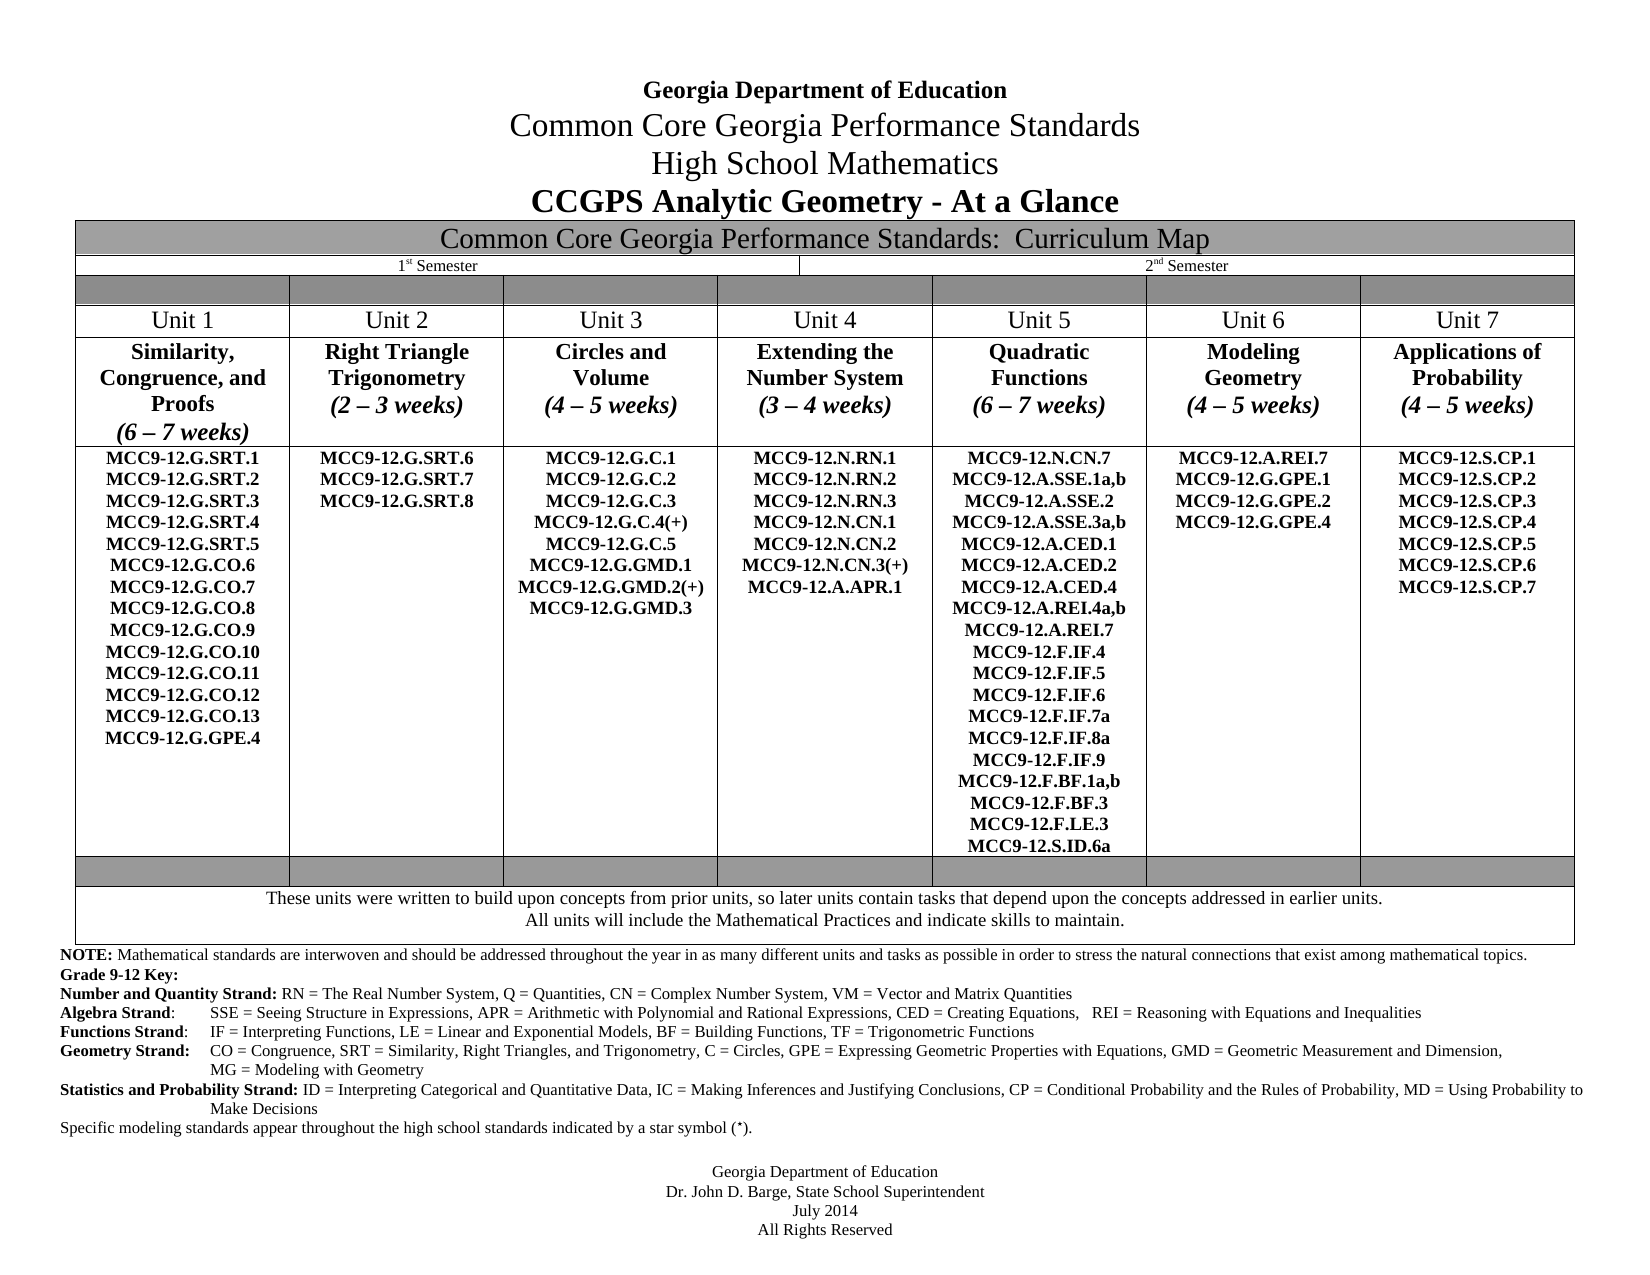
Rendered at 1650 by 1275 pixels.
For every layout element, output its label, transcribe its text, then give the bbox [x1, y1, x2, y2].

table_cell [1361, 857, 1574, 886]
text Statistics and Probability Strand: ID = Interpreting Categorical and Quantitative Data, IC = Making Inferences and Justifying Conclusions, CP = Conditional Probability and the Rules of Probability, MD = Using Probability to Make Decisions [60, 1079, 1590, 1118]
table_cell Circles and Volume (4 – 5 weeks) [504, 338, 717, 446]
table_cell [76, 857, 289, 886]
table_cell Unit 3 [504, 306, 717, 337]
table_cell [933, 857, 1146, 886]
table_cell These units were written to build upon concepts from prior units, so later units contain tasks that depend upon the concepts addressed in earlier units. All units will include the Mathematical Practices and indicate skills to maintain. [76, 887, 1574, 944]
text MG = Modeling with Geometry [135, 1060, 1590, 1079]
table_cell 1st Semester [76, 256, 799, 275]
table_cell [718, 857, 932, 886]
table_cell Unit 5 [933, 306, 1146, 337]
text High School Mathematics [60, 143, 1590, 182]
table_cell Right Triangle Trigonometry (2 – 3 weeks) [290, 338, 503, 446]
table_cell [1147, 276, 1360, 304]
table_cell MCC9-12.N.RN.1 MCC9-12.N.RN.2 MCC9-12.N.RN.3 MCC9-12.N.CN.1 MCC9-12.N.CN.2 MCC9-12.N.CN.3(+) MCC9-12.A.APR.1 [718, 447, 932, 856]
table_cell [718, 276, 932, 304]
text NOTE: Mathematical standards are interwoven and should be addressed throughout the year in as many different units and tasks as possible in order to stress the natural connections that exist among mathematical topics. [60, 945, 1590, 964]
table_cell Applications of Probability (4 – 5 weeks) [1361, 338, 1574, 446]
table_cell 2nd Semester [800, 256, 1574, 275]
table_cell MCC9-12.G.SRT.1 MCC9-12.G.SRT.2 MCC9-12.G.SRT.3 MCC9-12.G.SRT.4 MCC9-12.G.SRT.5 MCC9-12.G.CO.6 MCC9-12.G.CO.7 MCC9-12.G.CO.8 MCC9-12.G.CO.9 MCC9-12.G.CO.10 MCC9-12.G.CO.11 MCC9-12.G.CO.12 MCC9-12.G.CO.13 MCC9-12.G.GPE.4 [76, 447, 289, 856]
table_cell Unit 2 [290, 306, 503, 337]
table_cell Unit 6 [1147, 306, 1360, 337]
table_cell [290, 857, 503, 886]
text Number and Quantity Strand: RN = The Real Number System, Q = Quantities, CN = Complex Number System, VM = Vector and Matrix Quantities [60, 983, 1590, 1003]
table_cell [290, 276, 503, 304]
text Algebra Strand: SSE = Seeing Structure in Expressions, APR = Arithmetic with Polynomial and Rational Expressions, CED = Creating Equations, REI = Reasoning with Equations and Inequalities [60, 1003, 1590, 1022]
table_cell [504, 276, 717, 304]
table_header Common Core Georgia Performance Standards: Curriculum Map [76, 221, 1574, 254]
table_cell [933, 276, 1146, 304]
table_cell Quadratic Functions (6 – 7 weeks) [933, 338, 1146, 446]
table_cell [1147, 857, 1360, 886]
table_cell Extending the Number System (3 – 4 weeks) [718, 338, 932, 446]
table_cell Similarity, Congruence, and Proofs (6 – 7 weeks) [76, 338, 289, 446]
table_cell Unit 1 [76, 306, 289, 337]
table_cell Unit 7 [1361, 306, 1574, 337]
table_cell MCC9-12.N.CN.7 MCC9-12.A.SSE.1a,b MCC9-12.A.SSE.2 MCC9-12.A.SSE.3a,b MCC9-12.A.CED.1 MCC9-12.A.CED.2 MCC9-12.A.CED.4 MCC9-12.A.REI.4a,b MCC9-12.A.REI.7 MCC9-12.F.IF.4 MCC9-12.F.IF.5 MCC9-12.F.IF.6 MCC9-12.F.IF.7a MCC9-12.F.IF.8a MCC9-12.F.IF.9 MCC9-12.F.BF.1a,b MCC9-12.F.BF.3 MCC9-12.F.LE.3 MCC9-12.S.ID.6a [933, 447, 1146, 856]
table_cell MCC9-12.A.REI.7 MCC9-12.G.GPE.1 MCC9-12.G.GPE.2 MCC9-12.G.GPE.4 [1147, 447, 1360, 856]
table_cell Modeling Geometry (4 – 5 weeks) [1147, 338, 1360, 446]
text CCGPS Analytic Geometry - At a Glance [60, 182, 1590, 220]
table_cell [76, 276, 289, 304]
table_cell Unit 4 [718, 306, 932, 337]
text Functions Strand: IF = Interpreting Functions, LE = Linear and Exponential Models, BF = Building Functions, TF = Trigonometric Functions [60, 1022, 1590, 1041]
table_cell MCC9-12.G.SRT.6 MCC9-12.G.SRT.7 MCC9-12.G.SRT.8 [290, 447, 503, 856]
text Specific modeling standards appear throughout the high school standards indicated by a star symbol (★). [60, 1118, 1590, 1137]
table_cell [1361, 276, 1574, 304]
text Grade 9-12 Key: [60, 964, 1590, 983]
table_cell MCC9-12.S.CP.1 MCC9-12.S.CP.2 MCC9-12.S.CP.3 MCC9-12.S.CP.4 MCC9-12.S.CP.5 MCC9-12.S.CP.6 MCC9-12.S.CP.7 [1361, 447, 1574, 856]
table_cell MCC9-12.G.C.1 MCC9-12.G.C.2 MCC9-12.G.C.3 MCC9-12.G.C.4(+) MCC9-12.G.C.5 MCC9-12.G.GMD.1 MCC9-12.G.GMD.2(+) MCC9-12.G.GMD.3 [504, 447, 717, 856]
text Geometry Strand: CO = Congruence, SRT = Similarity, Right Triangles, and Trigonometry, C = Circles, GPE = Expressing Geometric Properties with Equations, GMD = Geometric Measurement and Dimension, [60, 1041, 1590, 1060]
table_cell [504, 857, 717, 886]
text Common Core Georgia Performance Standards [60, 105, 1590, 143]
